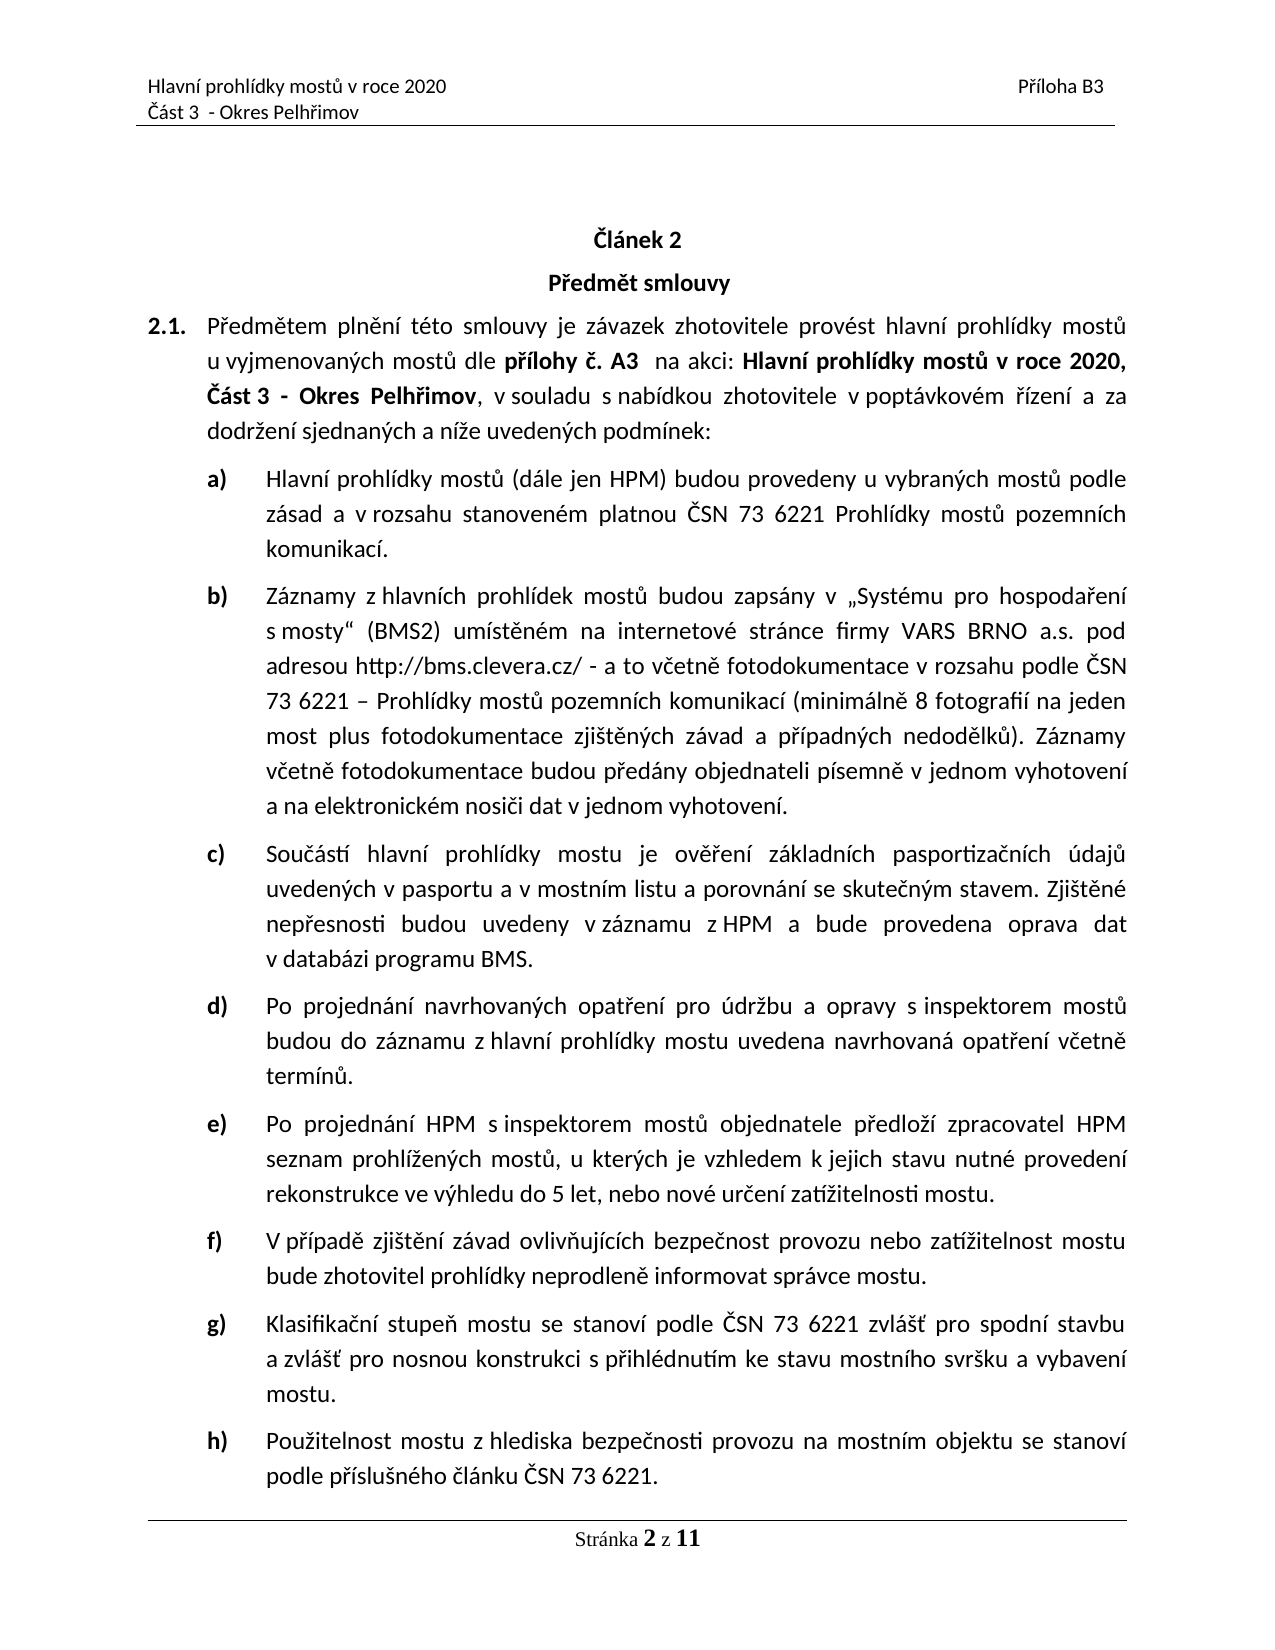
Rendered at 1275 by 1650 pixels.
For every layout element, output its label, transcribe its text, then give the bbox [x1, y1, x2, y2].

text Článek 2 [148, 224, 1127, 255]
list Součástí hlavní prohlídky mostu je ověření základních pasportizačních údajů uvedených v pasportu a v mostním listu a porovnání se skutečným stavem. Zjištěné nepřesnosti budou uvedeny v záznamu z HPM a bude provedena oprava dat v databázi programu BMS. [207, 838, 1127, 973]
list Použitelnost mostu z hlediska bezpečnosti provozu na mostním objektu se stanoví podle příslušného článku ČSN 73 6221. [207, 1425, 1127, 1491]
list Po projednání navrhovaných opatření pro údržbu a opravy s inspektorem mostů budou do záznamu z hlavní prohlídky mostu uvedena navrhovaná opatření včetně termínů. [207, 990, 1127, 1091]
list Po projednání HPM s inspektorem mostů objednatele předloží zpracovatel HPM seznam prohlížených mostů, u kterých je vzhledem k jejich stavu nutné provedení rekonstrukce ve výhledu do 5 let, nebo nové určení zatížitelnosti mostu. [207, 1108, 1127, 1208]
list Záznamy z hlavních prohlídek mostů budou zapsány v „Systému pro hospodaření s mosty“ (BMS2) umístěném na internetové stránce firmy VARS BRNO a.s. pod adresou http://bms.clevera.cz/ - a to včetně fotodokumentace v rozsahu podle ČSN 73 6221 – Prohlídky mostů pozemních komunikací (minimálně 8 fotografií na jeden most plus fotodokumentace zjištěných závad a případných nedodělků). Záznamy včetně fotodokumentace budou předány objednateli písemně v jednom vyhotovení a na elektronickém nosiči dat v jednom vyhotovení. [207, 580, 1127, 821]
list Předmětem plnění této smlouvy je závazek zhotovitele provést hlavní prohlídky mostů u vyjmenovaných mostů dle přílohy č. A3 na akci: Hlavní prohlídky mostů v roce 2020, Část 3 - Okres Pelhřimov, v souladu s nabídkou zhotovitele v poptávkovém řízení a za dodržení sjednaných a níže uvedených podmínek: [148, 310, 1127, 446]
list Hlavní prohlídky mostů (dále jen HPM) budou provedeny u vybraných mostů podle zásad a v rozsahu stanoveném platnou ČSN 73 6221 Prohlídky mostů pozemních komunikací. [207, 463, 1127, 563]
list Klasifikační stupeň mostu se stanoví podle ČSN 73 6221 zvlášť pro spodní stavbu a zvlášť pro nosnou konstrukci s přihlédnutím ke stavu mostního svršku a vybavení mostu. [207, 1308, 1127, 1408]
list Předmět smlouvy [148, 267, 1131, 298]
list V případě zjištění závad ovlivňujících bezpečnost provozu nebo zatížitelnost mostu bude zhotovitel prohlídky neprodleně informovat správce mostu. [207, 1225, 1127, 1291]
